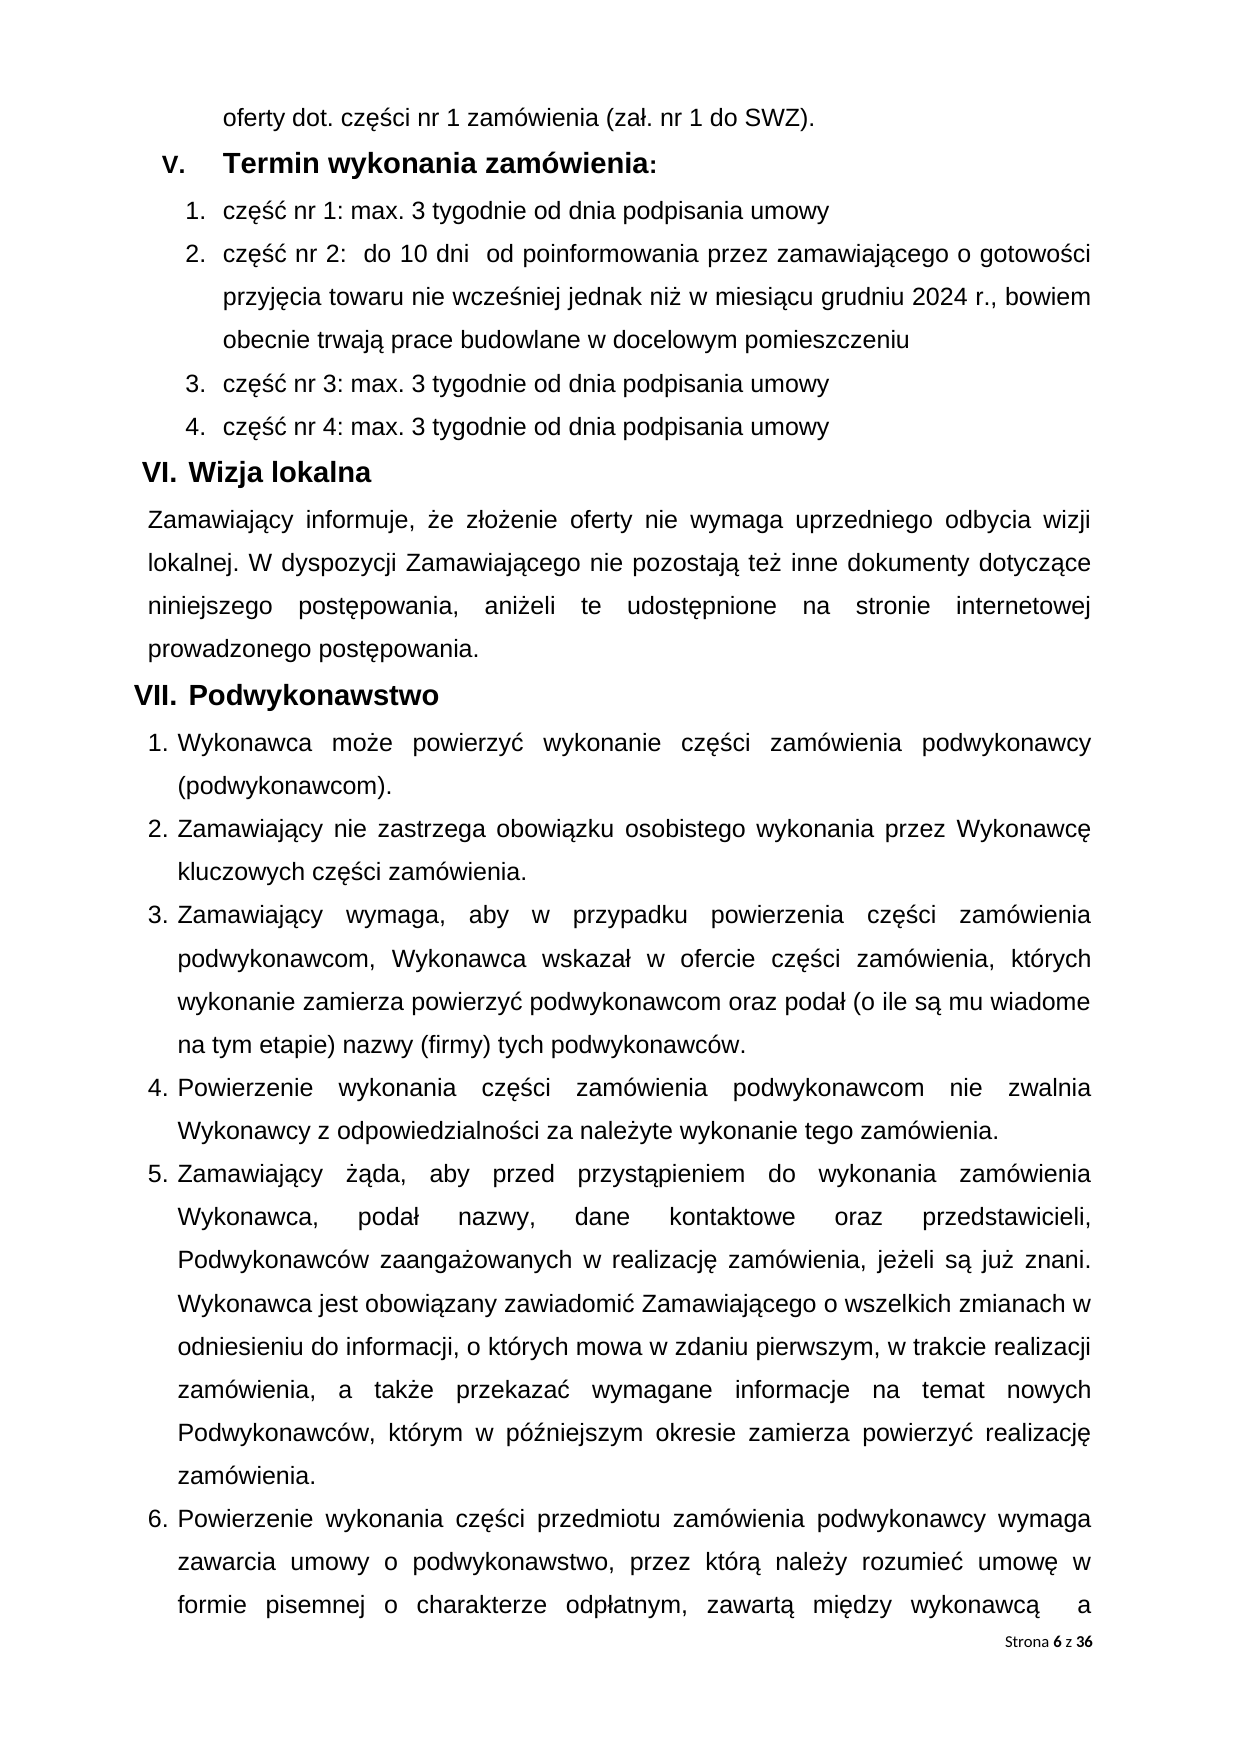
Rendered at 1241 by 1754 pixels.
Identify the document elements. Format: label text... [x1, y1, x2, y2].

list Termin wykonania zamówienia: [185, 146, 1092, 179]
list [148, 1504, 1092, 1619]
list część nr 4: max. 3 tygodnie od dnia podpisania umowy [185, 412, 1092, 440]
list część nr 3: max. 3 tygodnie od dnia podpisania umowy [185, 368, 1092, 397]
list część nr 2: do 10 dni od poinformowania przez zamawiającego o gotowości przyjęcia towaru nie wcześniej jednak niż w miesiącu grudniu 2024 r., bowiem obecnie trwają prace budowlane w docelowym pomieszczeniu [185, 239, 1092, 354]
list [185, 103, 1092, 131]
list część nr 1: max. 3 tygodnie od dnia podpisania umowy [185, 196, 1092, 225]
list Wykonawca może powierzyć wykonanie części zamówienia podwykonawcy (podwykonawcom). [148, 728, 1092, 800]
list Powierzenie wykonania części zamówienia podwykonawcom nie zwalnia Wykonawcy z odpowiedzialności za należyte wykonanie tego zamówienia. [148, 1073, 1092, 1145]
list Podwykonawstwo [177, 678, 1092, 711]
list Zamawiający żąda, aby przed przystąpieniem do wykonania zamówienia Wykonawca, podał nazwy, dane kontaktowe oraz przedstawicieli, Podwykonawców zaangażowanych w realizację zamówienia, jeżeli są już znani. Wykonawca jest obowiązany zawiadomić Zamawiającego o wszelkich zmianach w odniesieniu do informacji, o których mowa w zdaniu pierwszym, w trakcie realizacji zamówienia, a także przekazać wymagane informacje na temat nowych Podwykonawców, którym w późniejszym okresie zamierza powierzyć realizację zamówienia. [148, 1159, 1092, 1490]
list Wizja lokalna [177, 455, 1092, 488]
text Zamawiający informuje, że złożenie oferty nie wymaga uprzedniego odbycia wizji lokalnej. W dyspozycji Zamawiającego nie pozostają też inne dokumenty dotyczące niniejszego postępowania, aniżeli te udostępnione na stronie internetowej prowadzonego postępowania. [148, 505, 1092, 663]
list Zamawiający nie zastrzega obowiązku osobistego wykonania przez Wykonawcę kluczowych części zamówienia. [148, 814, 1092, 886]
list Zamawiający wymaga, aby w przypadku powierzenia części zamówienia podwykonawcom, Wykonawca wskazał w ofercie części zamówienia, których wykonanie zamierza powierzyć podwykonawcom oraz podał (o ile są mu wiadome na tym etapie) nazwy (firmy) tych podwykonawców. [148, 900, 1092, 1058]
